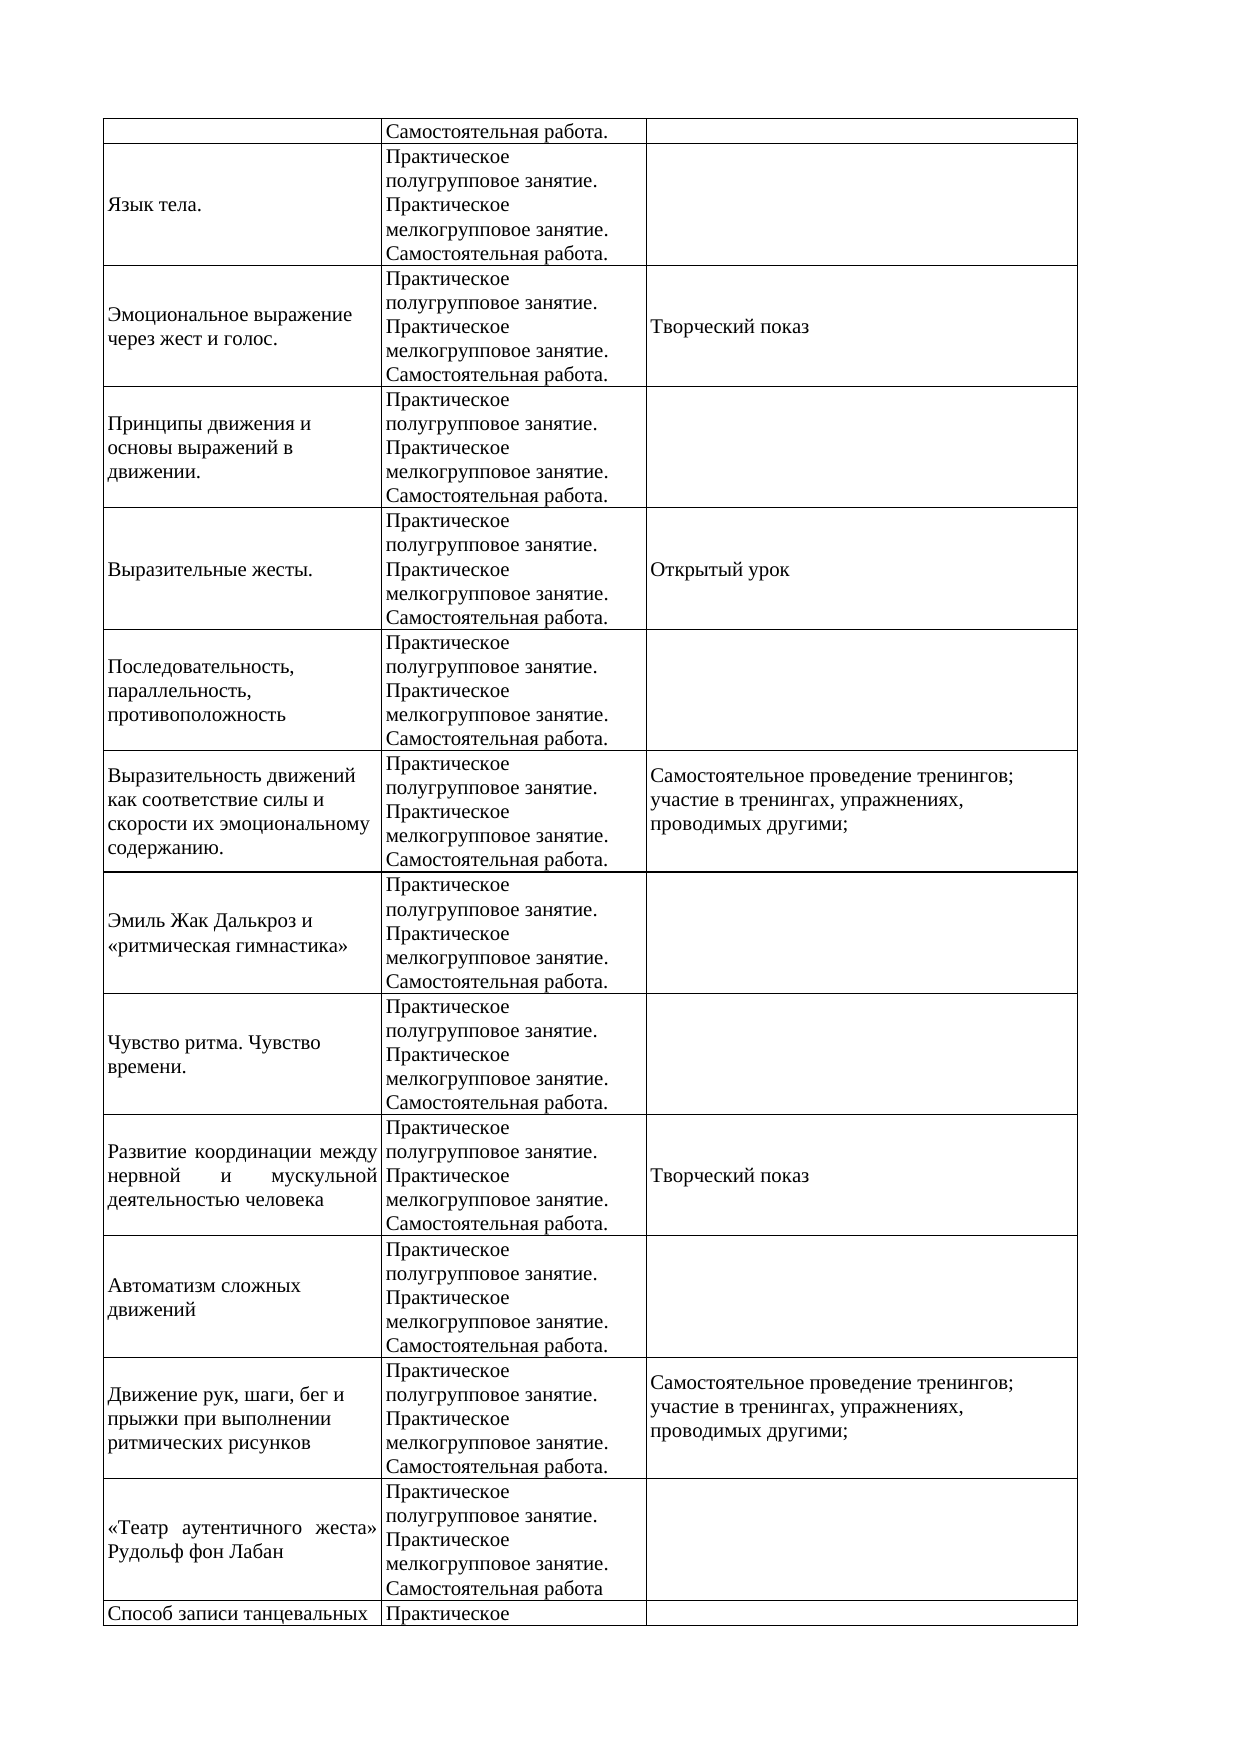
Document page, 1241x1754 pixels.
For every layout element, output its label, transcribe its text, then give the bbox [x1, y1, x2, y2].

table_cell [382, 119, 646, 143]
table_cell Практическое полугрупповое занятие. Практическое мелкогрупповое занятие. Самостоятельная работа. [382, 266, 646, 386]
table_cell Практическое полугрупповое занятие. Практическое мелкогрупповое занятие. Самостоятельная работа. [382, 387, 646, 507]
table_cell [647, 144, 1077, 264]
table_cell Развитие координации между нервной и мускульной деятельностью человека [104, 1115, 381, 1235]
table_cell Творческий показ [647, 266, 1077, 386]
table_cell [104, 119, 381, 143]
table_cell Эмиль Жак Далькроз и «ритмическая гимнастика» [104, 873, 381, 993]
table_cell Практическое полугрупповое занятие. Практическое мелкогрупповое занятие. Самостоятельная работа. [382, 994, 646, 1114]
table_cell Практическое полугрупповое занятие. Практическое мелкогрупповое занятие. Самостоятельная работа. [382, 508, 646, 629]
table_cell Практическое полугрупповое занятие. Практическое мелкогрупповое занятие. Самостоятельная работа. [382, 630, 646, 750]
table_cell Движение рук, шаги, бег и прыжки при выполнении ритмических рисунков [104, 1358, 381, 1478]
table_cell Практическое полугрупповое занятие. Практическое мелкогрупповое занятие. Самостоятельная работа. [382, 1358, 646, 1478]
table_cell [647, 1236, 1077, 1357]
table_cell [647, 119, 1077, 143]
table_cell Самостоятельное проведение тренингов; участие в тренингах, упражнениях, проводимых другими; [647, 751, 1077, 871]
table_cell Практическое полугрупповое занятие. Практическое мелкогрупповое занятие. Самостоятельная работа. [382, 1115, 646, 1235]
table_cell Язык тела. [104, 144, 381, 264]
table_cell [382, 1479, 646, 1599]
table_cell Принципы движения и основы выражений в движении. [104, 387, 381, 507]
table_cell [647, 994, 1077, 1114]
table_cell Самостоятельное проведение тренингов; участие в тренингах, упражнениях, проводимых другими; [647, 1358, 1077, 1478]
table_cell [647, 387, 1077, 507]
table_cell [382, 1601, 646, 1624]
table_cell Эмоциональное выражение через жест и голос. [104, 266, 381, 386]
table_cell Выразительные жесты. [104, 508, 381, 629]
table_cell Автоматизм сложных движений [104, 1236, 381, 1357]
table_cell Практическое полугрупповое занятие. Практическое мелкогрупповое занятие. Самостоятельная работа. [382, 1236, 646, 1357]
table_cell Выразительность движений как соответствие силы и скорости их эмоциональному содержанию. [104, 751, 381, 871]
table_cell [104, 1601, 381, 1624]
table_cell Открытый урок [647, 508, 1077, 629]
table_cell Практическое полугрупповое занятие. Практическое мелкогрупповое занятие. Самостоятельная работа. [382, 751, 646, 871]
table_cell Творческий показ [647, 1115, 1077, 1235]
table_cell [647, 630, 1077, 750]
table_cell [647, 1479, 1077, 1599]
table_cell «Театр аутентичного жеста» Рудольф фон Лабан [104, 1479, 381, 1599]
table_cell [647, 873, 1077, 993]
table_cell Чувство ритма. Чувство времени. [104, 994, 381, 1114]
table_cell Последовательность, параллельность, противоположность [104, 630, 381, 750]
table_cell Практическое полугрупповое занятие. Практическое мелкогрупповое занятие. Самостоятельная работа. [382, 144, 646, 264]
table_cell Практическое полугрупповое занятие. Практическое мелкогрупповое занятие. Самостоятельная работа. [382, 873, 646, 993]
table_cell [1073, 1601, 1077, 1624]
